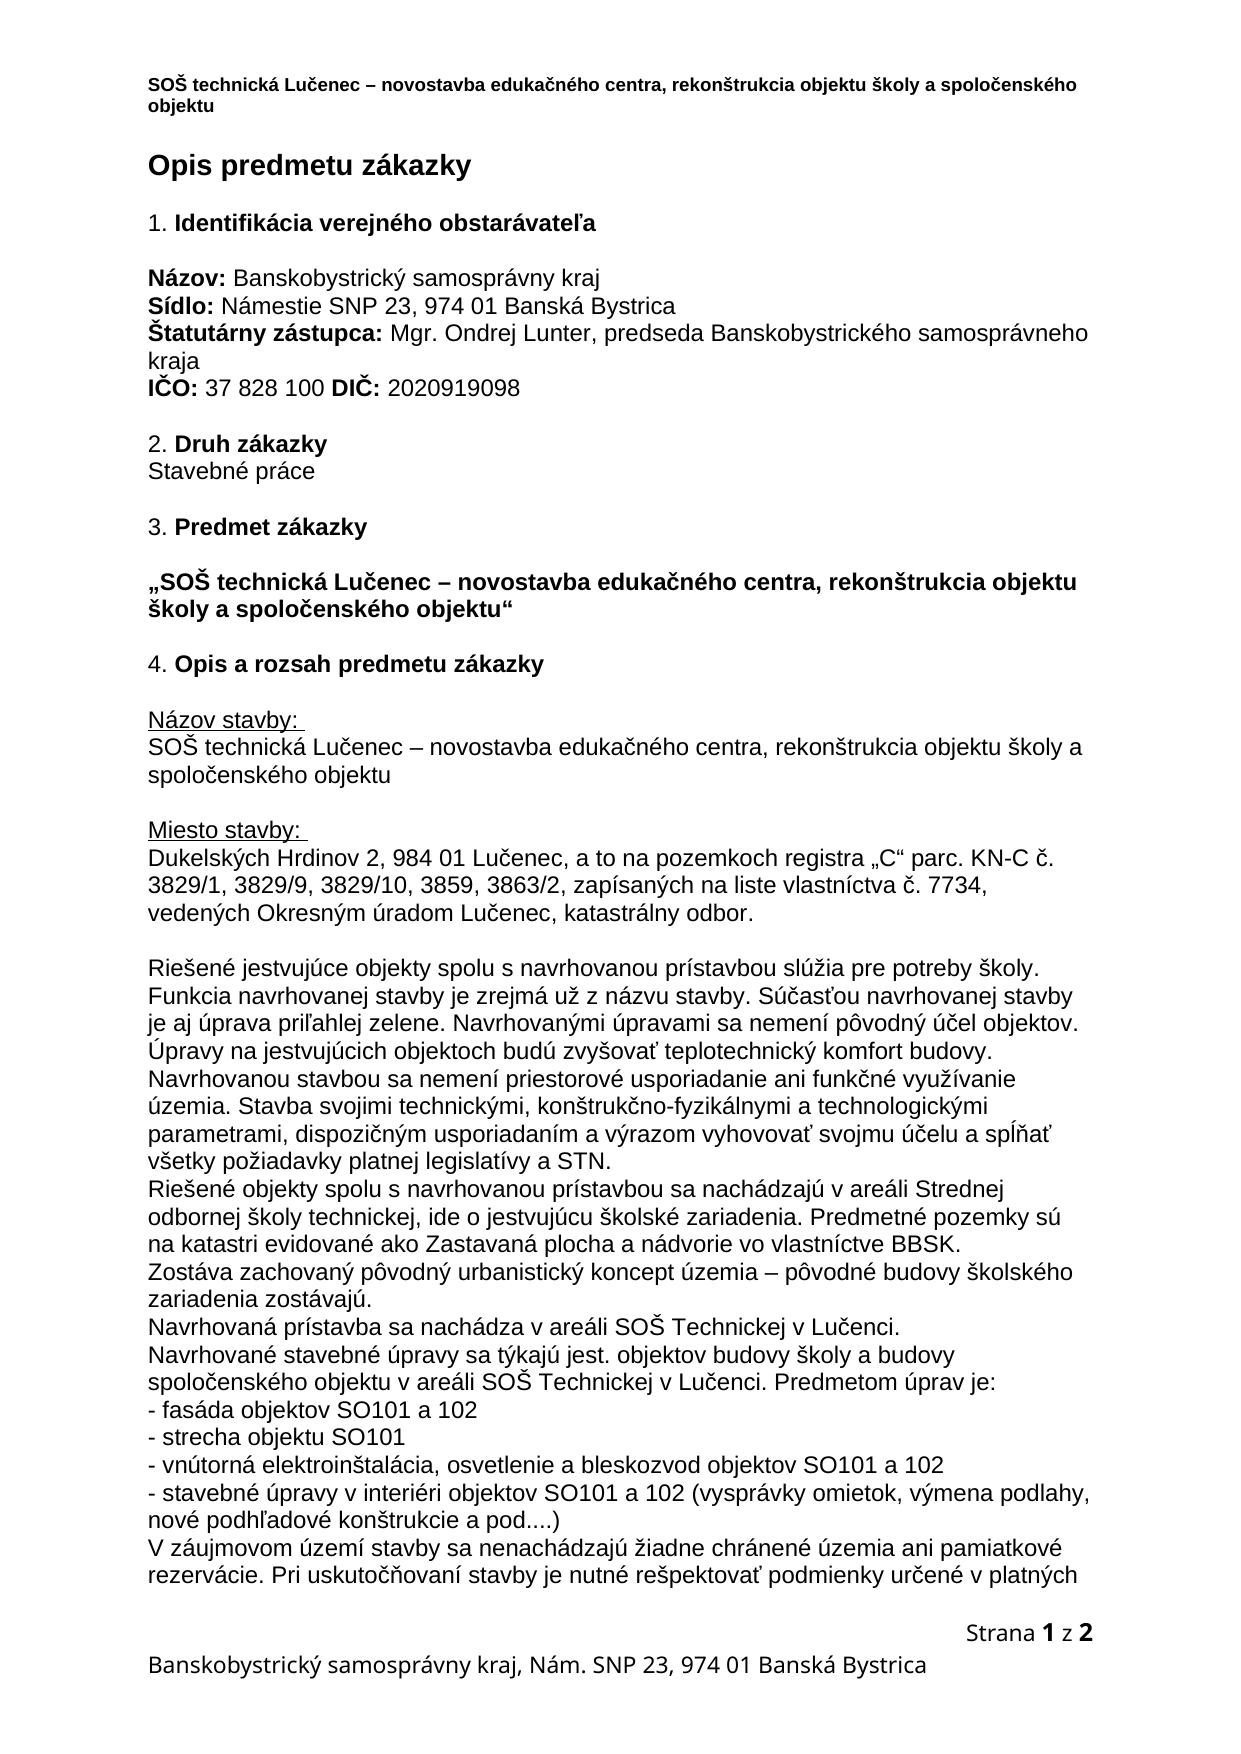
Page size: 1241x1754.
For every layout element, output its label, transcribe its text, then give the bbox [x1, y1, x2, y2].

text Názov stavby: [148, 706, 1093, 733]
text 2. Druh zákazky [148, 429, 1093, 457]
text - stavebné úpravy v interiéri objektov SO101 a 102 (vysprávky omietok, výmena podlahy, nové podhľadové konštrukcie a pod....) [148, 1478, 1093, 1534]
text IČO: 37 828 100 DIČ: 2020919098 [148, 374, 1093, 402]
text Opis predmetu zákazky [148, 148, 1093, 181]
text Stavebné práce [148, 457, 1093, 485]
text Zostáva zachovaný pôvodný urbanistický koncept územia – pôvodné budovy školského zariadenia zostávajú. [148, 1258, 1093, 1313]
text 1. Identifikácia verejného obstarávateľa [148, 209, 1093, 236]
text Navrhovaná prístavba sa nachádza v areáli SOŠ Technickej v Lučenci. [148, 1313, 1093, 1341]
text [148, 1534, 1093, 1589]
text Sídlo: Námestie SNP 23, 974 01 Banská Bystrica [148, 292, 1093, 319]
text „SOŠ technická Lučenec – novostavba edukačného centra, rekonštrukcia objektu školy a spoločenského objektu“ [148, 568, 1093, 623]
text Názov: Banskobystrický samosprávny kraj [148, 264, 1093, 292]
text Navrhované stavebné úpravy sa týkajú jest. objektov budovy školy a budovy spoločenského objektu v areáli SOŠ Technickej v Lučenci. Predmetom úprav je: [148, 1341, 1093, 1396]
text - strecha objektu SO101 [148, 1423, 1093, 1451]
text Dukelských Hrdinov 2, 984 01 Lučenec, a to na pozemkoch registra „C“ parc. KN-C č. 3829/1, 3829/9, 3829/10, 3859, 3863/2, zapísaných na liste vlastníctva č. 7734, vedených Okresným úradom Lučenec, katastrálny odbor. [148, 844, 1093, 926]
text - fasáda objektov SO101 a 102 [148, 1396, 1093, 1423]
text 4. Opis a rozsah predmetu zákazky [148, 650, 1093, 678]
text Miesto stavby: [148, 816, 1093, 844]
text - vnútorná elektroinštalácia, osvetlenie a bleskozvod objektov SO101 a 102 [148, 1451, 1093, 1478]
text 3. Predmet zákazky [148, 512, 1093, 540]
text Štatutárny zástupca: Mgr. Ondrej Lunter, predseda Banskobystrického samosprávneho kraja [148, 319, 1093, 374]
text SOŠ technická Lučenec – novostavba edukačného centra, rekonštrukcia objektu školy a spoločenského objektu [148, 733, 1093, 788]
text Riešené objekty spolu s navrhovanou prístavbou sa nachádzajú v areáli Strednej odbornej školy technickej, ide o jestvujúcu školské zariadenia. Predmetné pozemky sú na katastri evidované ako Zastavaná plocha a nádvorie vo vlastníctve BBSK. [148, 1175, 1093, 1258]
text Riešené jestvujúce objekty spolu s navrhovanou prístavbou slúžia pre potreby školy. Funkcia navrhovanej stavby je zrejmá už z názvu stavby. Súčasťou navrhovanej stavby je aj úprava priľahlej zelene. Navrhovanými úpravami sa nemení pôvodný účel objektov. Úpravy na jestvujúcich objektoch budú zvyšovať teplotechnický komfort budovy. Navrhovanou stavbou sa nemení priestorové usporiadanie ani funkčné využívanie územia. Stavba svojimi technickými, konštrukčno-fyzikálnymi a technologickými parametrami, dispozičným usporiadaním a výrazom vyhovovať svojmu účelu a spĺňať všetky požiadavky platnej legislatívy a STN. [148, 954, 1093, 1175]
